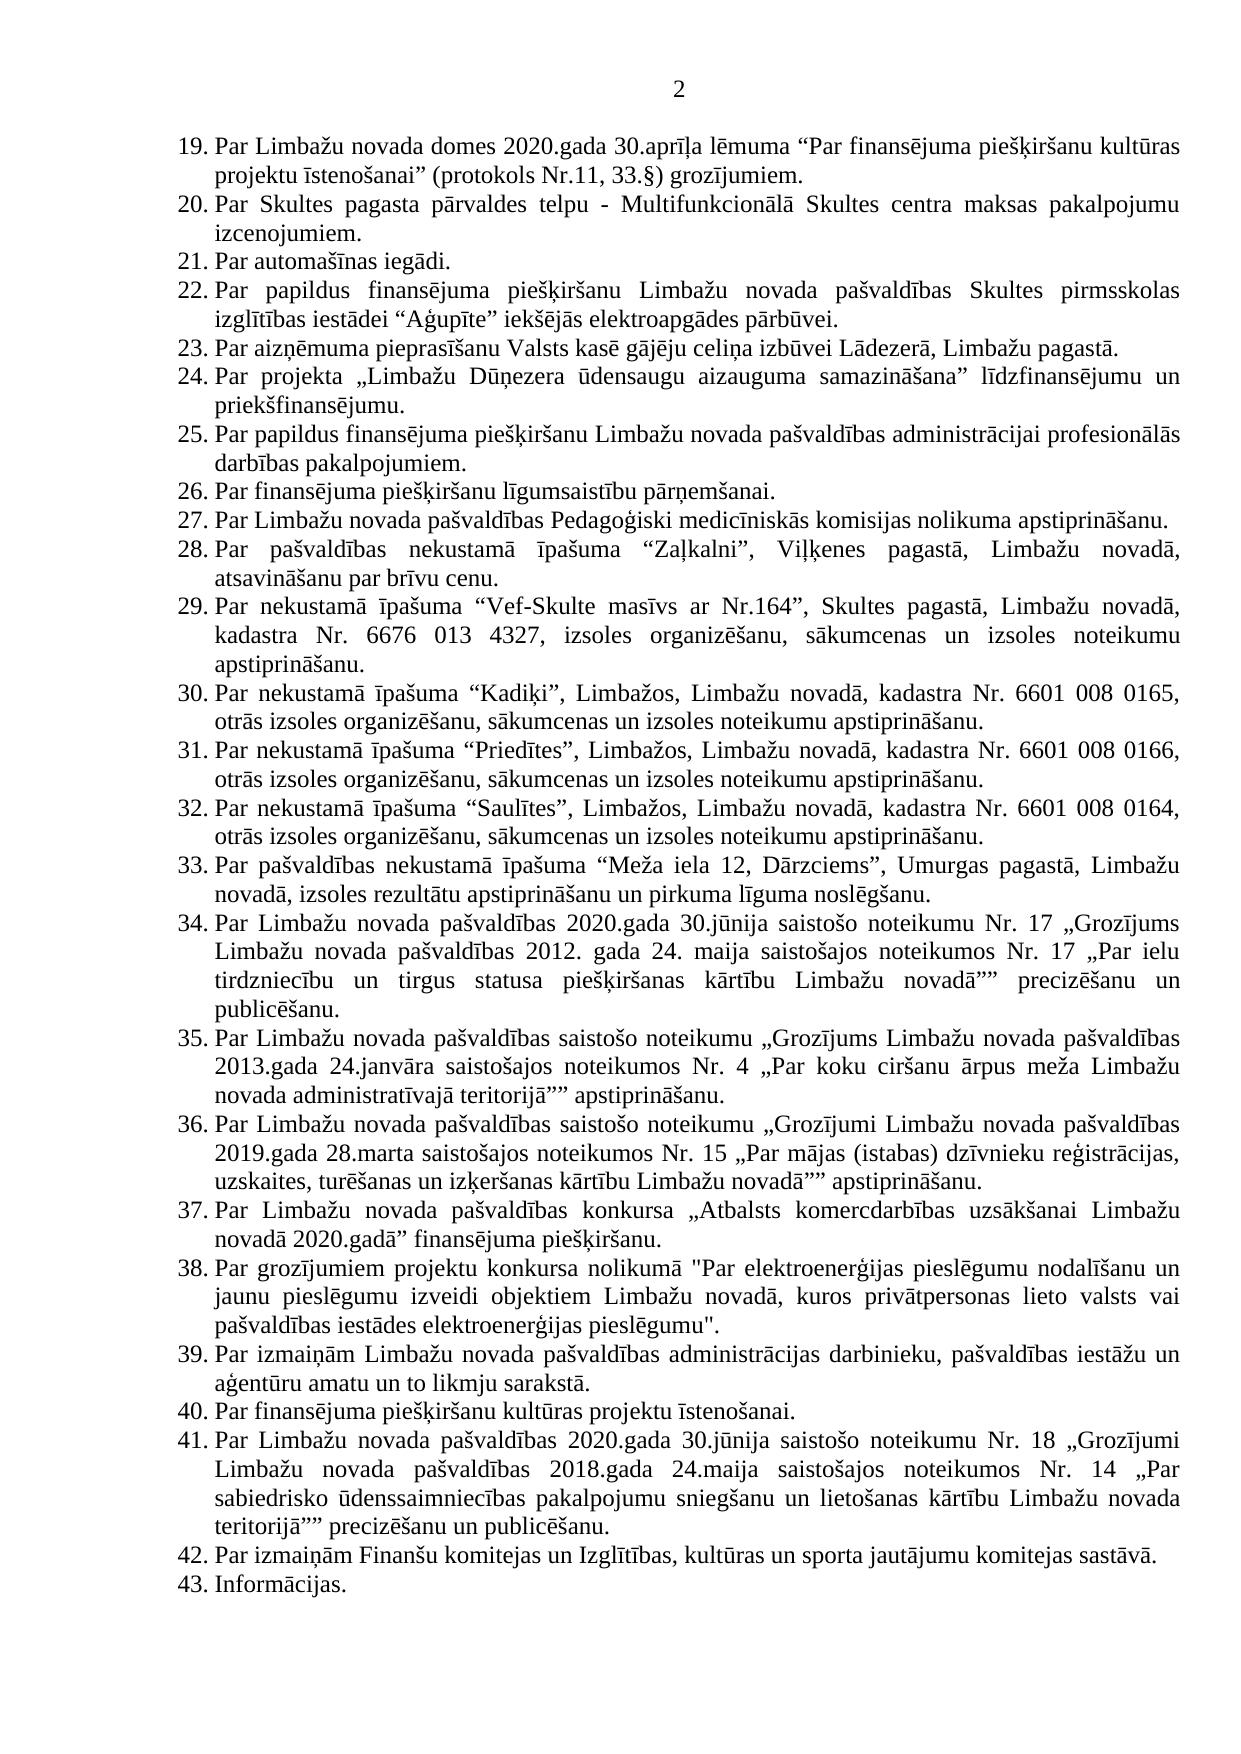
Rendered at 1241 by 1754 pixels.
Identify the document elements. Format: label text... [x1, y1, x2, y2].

list Par izmaiņām Limbažu novada pašvaldības administrācijas darbinieku, pašvaldības iestāžu un aģentūru amatu un to likmju sarakstā. [177, 1339, 1181, 1396]
list Par nekustamā īpašuma “Kadiķi”, Limbažos, Limbažu novadā, kadastra Nr. 6601 008 0165, otrās izsoles organizēšanu, sākumcenas un izsoles noteikumu apstiprināšanu. [177, 678, 1181, 735]
list Par Limbažu novada pašvaldības Pedagoģiski medicīniskās komisijas nolikuma apstiprināšanu. [177, 505, 1181, 534]
list Par izmaiņām Finanšu komitejas un Izglītības, kultūras un sporta jautājumu komitejas sastāvā. [177, 1540, 1181, 1569]
list Par Limbažu novada domes 2020.gada 30.aprīļa lēmuma “Par finansējuma piešķiršanu kultūras projektu īstenošanai” (protokols Nr.11, 33.§) grozījumiem. [177, 131, 1181, 189]
list Par finansējuma piešķiršanu kultūras projektu īstenošanai. [177, 1396, 1181, 1425]
list Par Limbažu novada pašvaldības 2020.gada 30.jūnija saistošo noteikumu Nr. 18 „Grozījumi Limbažu novada pašvaldības 2018.gada 24.maija saistošajos noteikumos Nr. 14 „Par sabiedrisko ūdenssaimniecības pakalpojumu sniegšanu un lietošanas kārtību Limbažu novada teritorijā”” precizēšanu un publicēšanu. [177, 1425, 1181, 1540]
list Par Limbažu novada pašvaldības saistošo noteikumu „Grozījumi Limbažu novada pašvaldības 2019.gada 28.marta saistošajos noteikumos Nr. 15 „Par mājas (istabas) dzīvnieku reģistrācijas, uzskaites, turēšanas un izķeršanas kārtību Limbažu novadā”” apstiprināšanu. [177, 1109, 1181, 1195]
list Par finansējuma piešķiršanu līgumsaistību pārņemšanai. [177, 476, 1181, 505]
list Par Limbažu novada pašvaldības 2020.gada 30.jūnija saistošo noteikumu Nr. 17 „Grozījums Limbažu novada pašvaldības 2012. gada 24. maija saistošajos noteikumos Nr. 17 „Par ielu tirdzniecību un tirgus statusa piešķiršanas kārtību Limbažu novadā”” precizēšanu un publicēšanu. [177, 908, 1181, 1023]
list Par Limbažu novada pašvaldības saistošo noteikumu „Grozījums Limbažu novada pašvaldības 2013.gada 24.janvāra saistošajos noteikumos Nr. 4 „Par koku ciršanu ārpus meža Limbažu novada administratīvajā teritorijā”” apstiprināšanu. [177, 1023, 1181, 1109]
list Par automašīnas iegādi. [177, 246, 1181, 275]
list Par papildus finansējuma piešķiršanu Limbažu novada pašvaldības administrācijai profesionālās darbības pakalpojumiem. [177, 419, 1181, 476]
list Par nekustamā īpašuma “Saulītes”, Limbažos, Limbažu novadā, kadastra Nr. 6601 008 0164, otrās izsoles organizēšanu, sākumcenas un izsoles noteikumu apstiprināšanu. [177, 793, 1181, 850]
list Par nekustamā īpašuma “Priedītes”, Limbažos, Limbažu novadā, kadastra Nr. 6601 008 0166, otrās izsoles organizēšanu, sākumcenas un izsoles noteikumu apstiprināšanu. [177, 735, 1181, 793]
list Par Skultes pagasta pārvaldes telpu - Multifunkcionālā Skultes centra maksas pakalpojumu izcenojumiem. [177, 189, 1181, 246]
list Par aizņēmuma pieprasīšanu Valsts kasē gājēju celiņa izbūvei Lādezerā, Limbažu pagastā. [177, 333, 1181, 361]
list Par papildus finansējuma piešķiršanu Limbažu novada pašvaldības Skultes pirmsskolas izglītības iestādei “Aģupīte” iekšējās elektroapgādes pārbūvei. [177, 275, 1181, 333]
list Par grozījumiem projektu konkursa nolikumā "Par elektroenerģijas pieslēgumu nodalīšanu un jaunu pieslēgumu izveidi objektiem Limbažu novadā, kuros privātpersonas lieto valsts vai pašvaldības iestādes elektroenerģijas pieslēgumu". [177, 1253, 1181, 1339]
list Par projekta „Limbažu Dūņezera ūdensaugu aizauguma samazināšana” līdzfinansējumu un priekšfinansējumu. [177, 361, 1181, 419]
list Informācijas. [177, 1569, 1181, 1598]
list Par pašvaldības nekustamā īpašuma “Zaļkalni”, Viļķenes pagastā, Limbažu novadā, atsavināšanu par brīvu cenu. [177, 534, 1181, 591]
list Par nekustamā īpašuma “Vef-Skulte masīvs ar Nr.164”, Skultes pagastā, Limbažu novadā, kadastra Nr. 6676 013 4327, izsoles organizēšanu, sākumcenas un izsoles noteikumu apstiprināšanu. [177, 591, 1181, 678]
list Par Limbažu novada pašvaldības konkursa „Atbalsts komercdarbības uzsākšanai Limbažu novadā 2020.gadā” finansējuma piešķiršanu. [177, 1195, 1181, 1253]
list Par pašvaldības nekustamā īpašuma “Meža iela 12, Dārzciems”, Umurgas pagastā, Limbažu novadā, izsoles rezultātu apstiprināšanu un pirkuma līguma noslēgšanu. [177, 850, 1181, 908]
